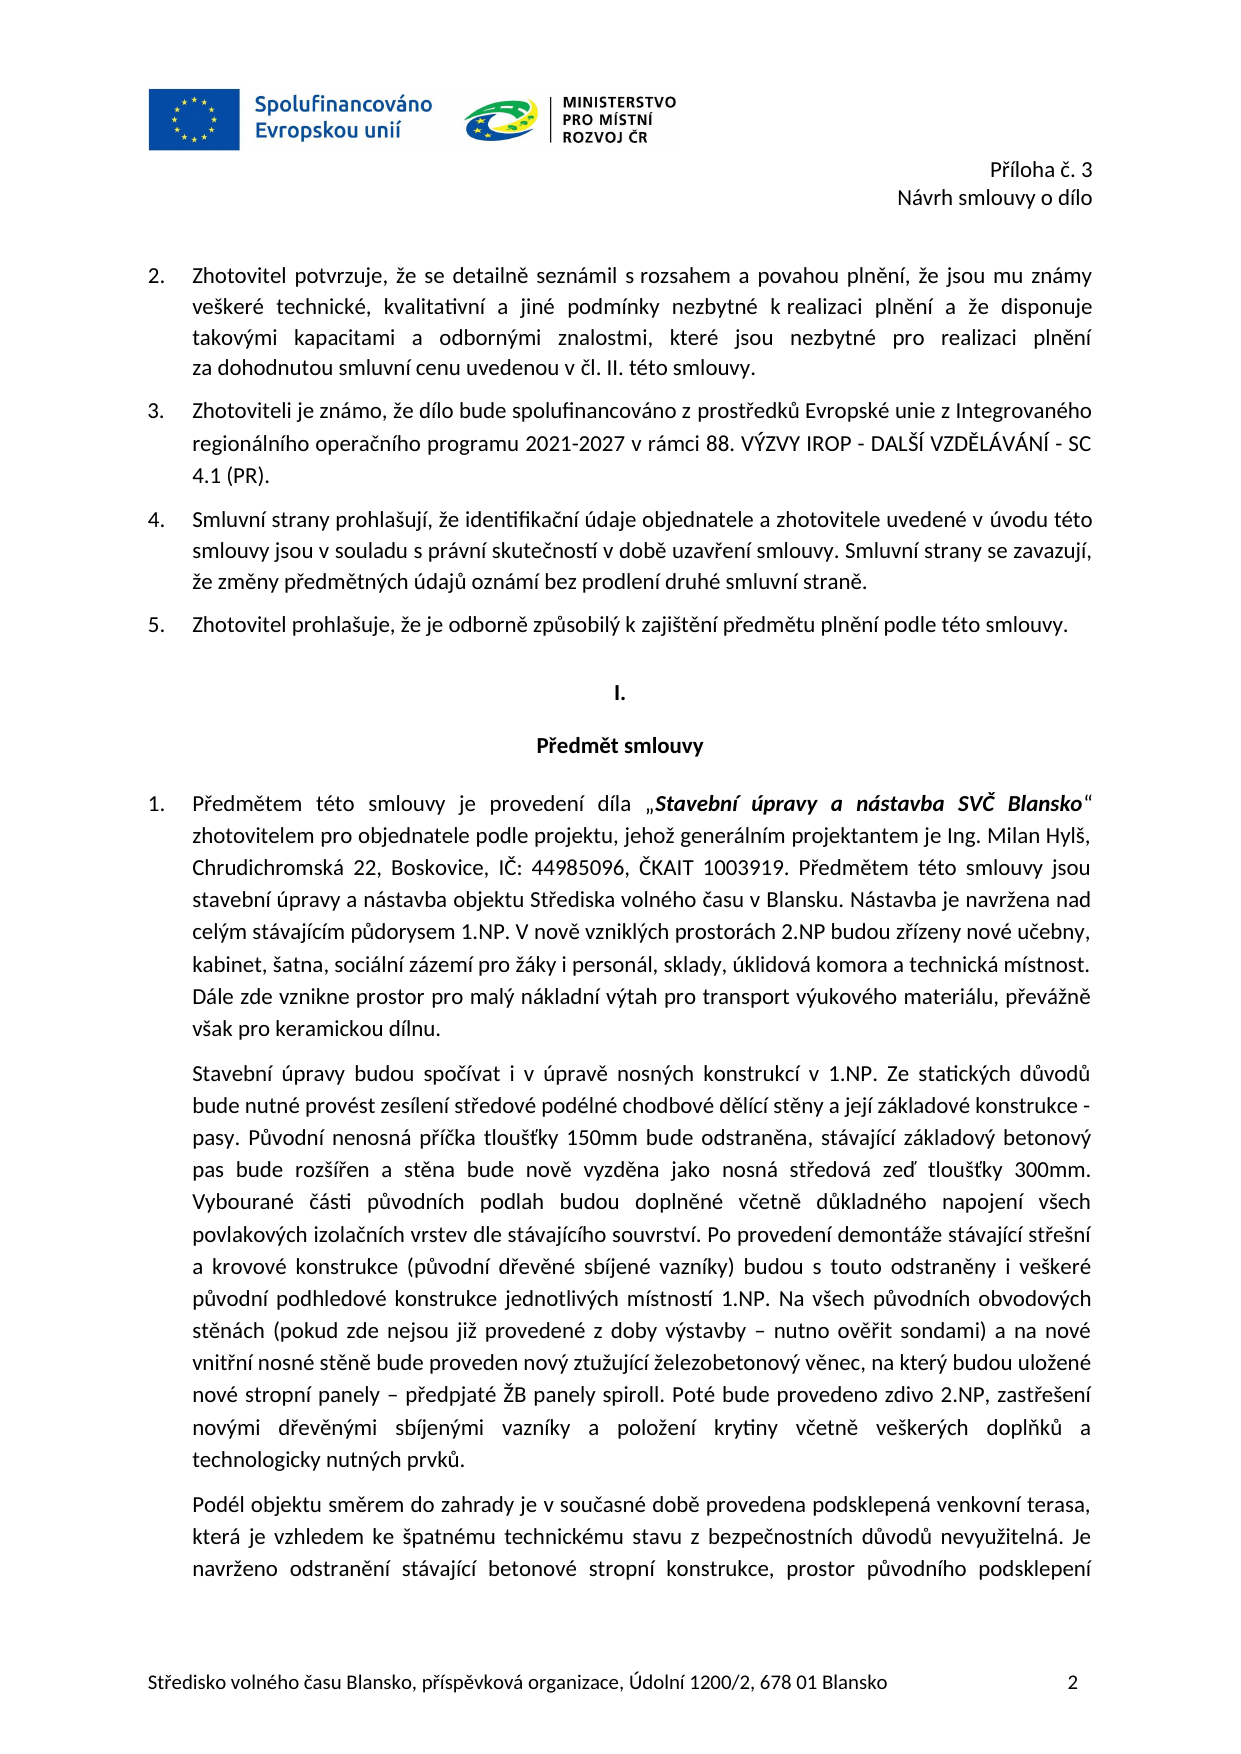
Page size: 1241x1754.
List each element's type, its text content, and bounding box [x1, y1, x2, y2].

list Zhotovitel prohlašuje, že je odborně způsobilý k zajištění předmětu plnění podle této smlouvy. [148, 610, 1093, 638]
text Předmět smlouvy [148, 732, 1093, 759]
list Zhotoviteli je známo, že dílo bude spolufinancováno z prostředků Evropské unie z Integrovaného regionálního operačního programu 2021-2027 v rámci 88. VÝZVY IROP - DALŠÍ VZDĚLÁVÁNÍ - SC 4.1 (PR). [147, 397, 1093, 489]
text Stavební úpravy budou spočívat i v úpravě nosných konstrukcí v 1.NP. Ze statických důvodů bude nutné provést zesílení středové podélné chodbové dělící stěny a její základové konstrukce - pasy. Původní nenosná příčka tloušťky 150mm bude odstraněna, stávající základový betonový pas bude rozšířen a stěna bude nově vyzděna jako nosná středová zeď tloušťky 300mm. Vybourané části původních podlah budou doplněné včetně důkladného napojení všech povlakových izolačních vrstev dle stávajícího souvrství. Po provedení demontáže stávající střešní a krovové konstrukce (původní dřevěné sbíjené vazníky) budou s touto odstraněny i veškeré původní podhledové konstrukce jednotlivých místností 1.NP. Na všech původních obvodových stěnách (pokud zde nejsou již provedené z doby výstavby – nutno ověřit sondami) a na nové vnitřní nosné stěně bude proveden nový ztužující železobetonový věnec, na který budou uložené nové stropní panely – předpjaté ŽB panely spiroll. Poté bude provedeno zdivo 2.NP, zastřešení novými dřevěnými sbíjenými vazníky a položení krytiny včetně veškerých doplňků a technologicky nutných prvků. [192, 1059, 1093, 1473]
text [192, 1490, 1093, 1582]
text 1. Předmětem této smlouvy je provedení díla „Stavební úpravy a nástavba SVČ Blansko“ zhotovitelem pro objednatele podle projektu, jehož generálním projektantem je Ing. Milan Hylš, Chrudichromská 22, Boskovice, IČ: 44985096, ČKAIT 1003919. Předmětem této smlouvy jsou stavební úpravy a nástavba objektu Střediska volného času v Blansku. Nástavba je navržena nad celým stávajícím půdorysem 1.NP. V nově vzniklých prostorách 2.NP budou zřízeny nové učebny, kabinet, šatna, sociální zázemí pro žáky i personál, sklady, úklidová komora a technická místnost. Dále zde vznikne prostor pro malý nákladní výtah pro transport výukového materiálu, převážně však pro keramickou dílnu. [148, 789, 1093, 1042]
text I. [148, 678, 1093, 707]
list Smluvní strany prohlašují, že identifikační údaje objednatele a zhotovitele uvedené v úvodu této smlouvy jsou v souladu s právní skutečností v době uzavření smlouvy. Smluvní strany se zavazují, že změny předmětných údajů oznámí bez prodlení druhé smluvní straně. [148, 506, 1093, 595]
list Zhotovitel potvrzuje, že se detailně seznámil s rozsahem a povahou plnění, že jsou mu známy veškeré technické, kvalitativní a jiné podmínky nezbytné k realizaci plnění a že disponuje takovými kapacitami a odbornými znalostmi, které jsou nezbytné pro realizaci plnění za dohodnutou smluvní cenu uvedenou v čl. II. této smlouvy. [148, 261, 1093, 381]
